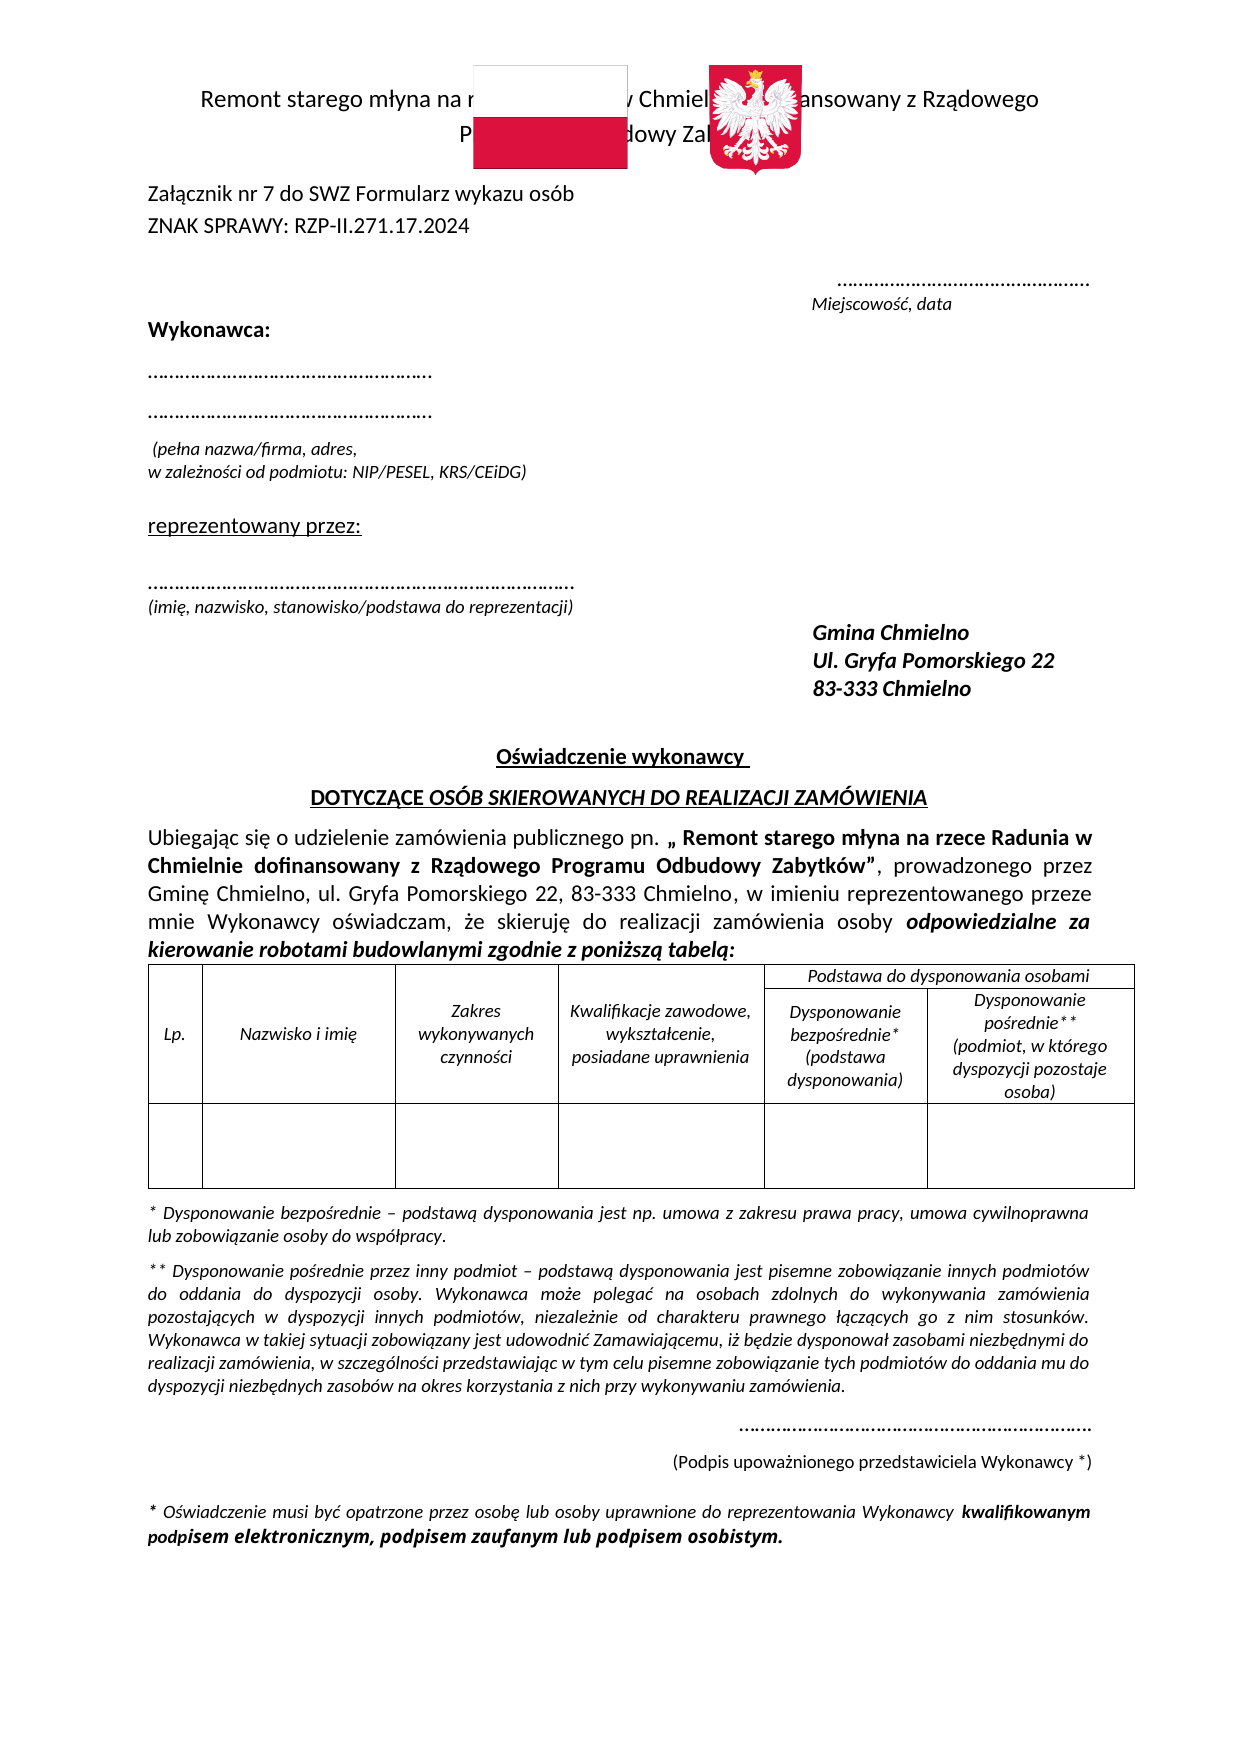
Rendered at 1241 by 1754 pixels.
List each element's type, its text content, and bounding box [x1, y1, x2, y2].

table_cell Dysponowanie bezpośrednie* (podstawa dysponowania) [765, 989, 927, 1103]
table_header Kwalifikacje zawodowe, wykształcenie, posiadane uprawnienia [559, 965, 764, 1103]
text Ul. Gryfa Pomorskiego 22 [812, 646, 1092, 674]
table_header Nazwisko i imię [203, 965, 395, 1103]
text Miejscowość, data [148, 292, 1092, 315]
table_cell [559, 1104, 764, 1187]
text w zależności od podmiotu: NIP/PESEL, KRS/CEiDG) [148, 460, 1092, 483]
text 83-333 Chmielno [812, 674, 1092, 702]
text ………………………………………… [148, 264, 1092, 292]
text Załącznik nr 7 do SWZ Formularz wykazu osób [148, 173, 1092, 207]
table_header Lp. [149, 965, 202, 1103]
text (imię, nazwisko, stanowisko/podstawa do reprezentacji) [148, 595, 1092, 618]
text reprezentowany przez: [148, 511, 1092, 539]
table_cell [203, 1104, 395, 1187]
table_cell [928, 1104, 1134, 1187]
text Ubiegając się o udzielenie zamówienia publicznego pn. „ Remont starego młyna na rzece Radunia w Chmielnie dofinansowany z Rządowego Programu Odbudowy Zabytków”, prowadzonego przez Gminę Chmielno, ul. Gryfa Pomorskiego 22, 83-333 Chmielno, w imieniu reprezentowanego przeze mnie Wykonawcy oświadczam, że skieruję do realizacji zamówienia osoby odpowiedzialne za kierowanie robotami budowlanymi zgodnie z poniższą tabelą: [148, 823, 1092, 963]
text ……………………………………………………………………… [148, 567, 1092, 595]
text …………………………………………………………. [148, 1409, 1092, 1437]
text Wykonawca: [148, 315, 1092, 343]
table_cell Dysponowanie pośrednie** (podmiot, w którego dyspozycji pozostaje osoba) [928, 989, 1134, 1103]
text (pełna nazwa/firma, adres, [148, 437, 1092, 460]
text ……………………………………………… [148, 356, 1092, 384]
text ** Dysponowanie pośrednie przez inny podmiot – podstawą dysponowania jest pisemne zobowiązanie innych podmiotów do oddania do dyspozycji osoby. Wykonawca może polegać na osobach zdolnych do wykonywania zamówienia pozostających w dyspozycji innych podmiotów, niezależnie od charakteru prawnego łączących go z nim stosunków. Wykonawca w takiej sytuacji zobowiązany jest udowodnić Zamawiającemu, iż będzie dysponował zasobami niezbędnymi do realizacji zamówienia, w szczególności przedstawiając w tym celu pisemne zobowiązanie tych podmiotów do oddania mu do dyspozycji niezbędnych zasobów na okres korzystania z nich przy wykonywaniu zamówienia. [148, 1259, 1092, 1397]
table_cell [396, 1104, 558, 1187]
text * Oświadczenie musi być opatrzone przez osobę lub osoby uprawnione do reprezentowania Wykonawcy kwalifikowanym podpisem elektronicznym, podpisem zaufanym lub podpisem osobistym. [148, 1501, 1092, 1549]
text Gmina Chmielno [812, 618, 1092, 646]
table_header Podstawa do dysponowania osobami [765, 965, 1134, 987]
text DOTYCZĄCE OSÓB SKIEROWANYCH DO REALIZACJI ZAMÓWIENIA [148, 783, 1092, 811]
text * Dysponowanie bezpośrednie – podstawą dysponowania jest np. umowa z zakresu prawa pracy, umowa cywilnoprawna lub zobowiązanie osoby do współpracy. [148, 1201, 1092, 1247]
text ZNAK SPRAWY: RZP-II.271.17.2024 [148, 211, 1092, 239]
table_cell [149, 1104, 202, 1187]
text ……………………………………………… [148, 396, 1092, 424]
text Oświadczenie wykonawcy [148, 742, 1092, 770]
table_header Zakres wykonywanych czynności [396, 965, 558, 1103]
table_cell [765, 1104, 927, 1187]
text (Podpis upoważnionego przedstawiciela Wykonawcy *) [148, 1450, 1092, 1473]
picture [473, 65, 802, 175]
